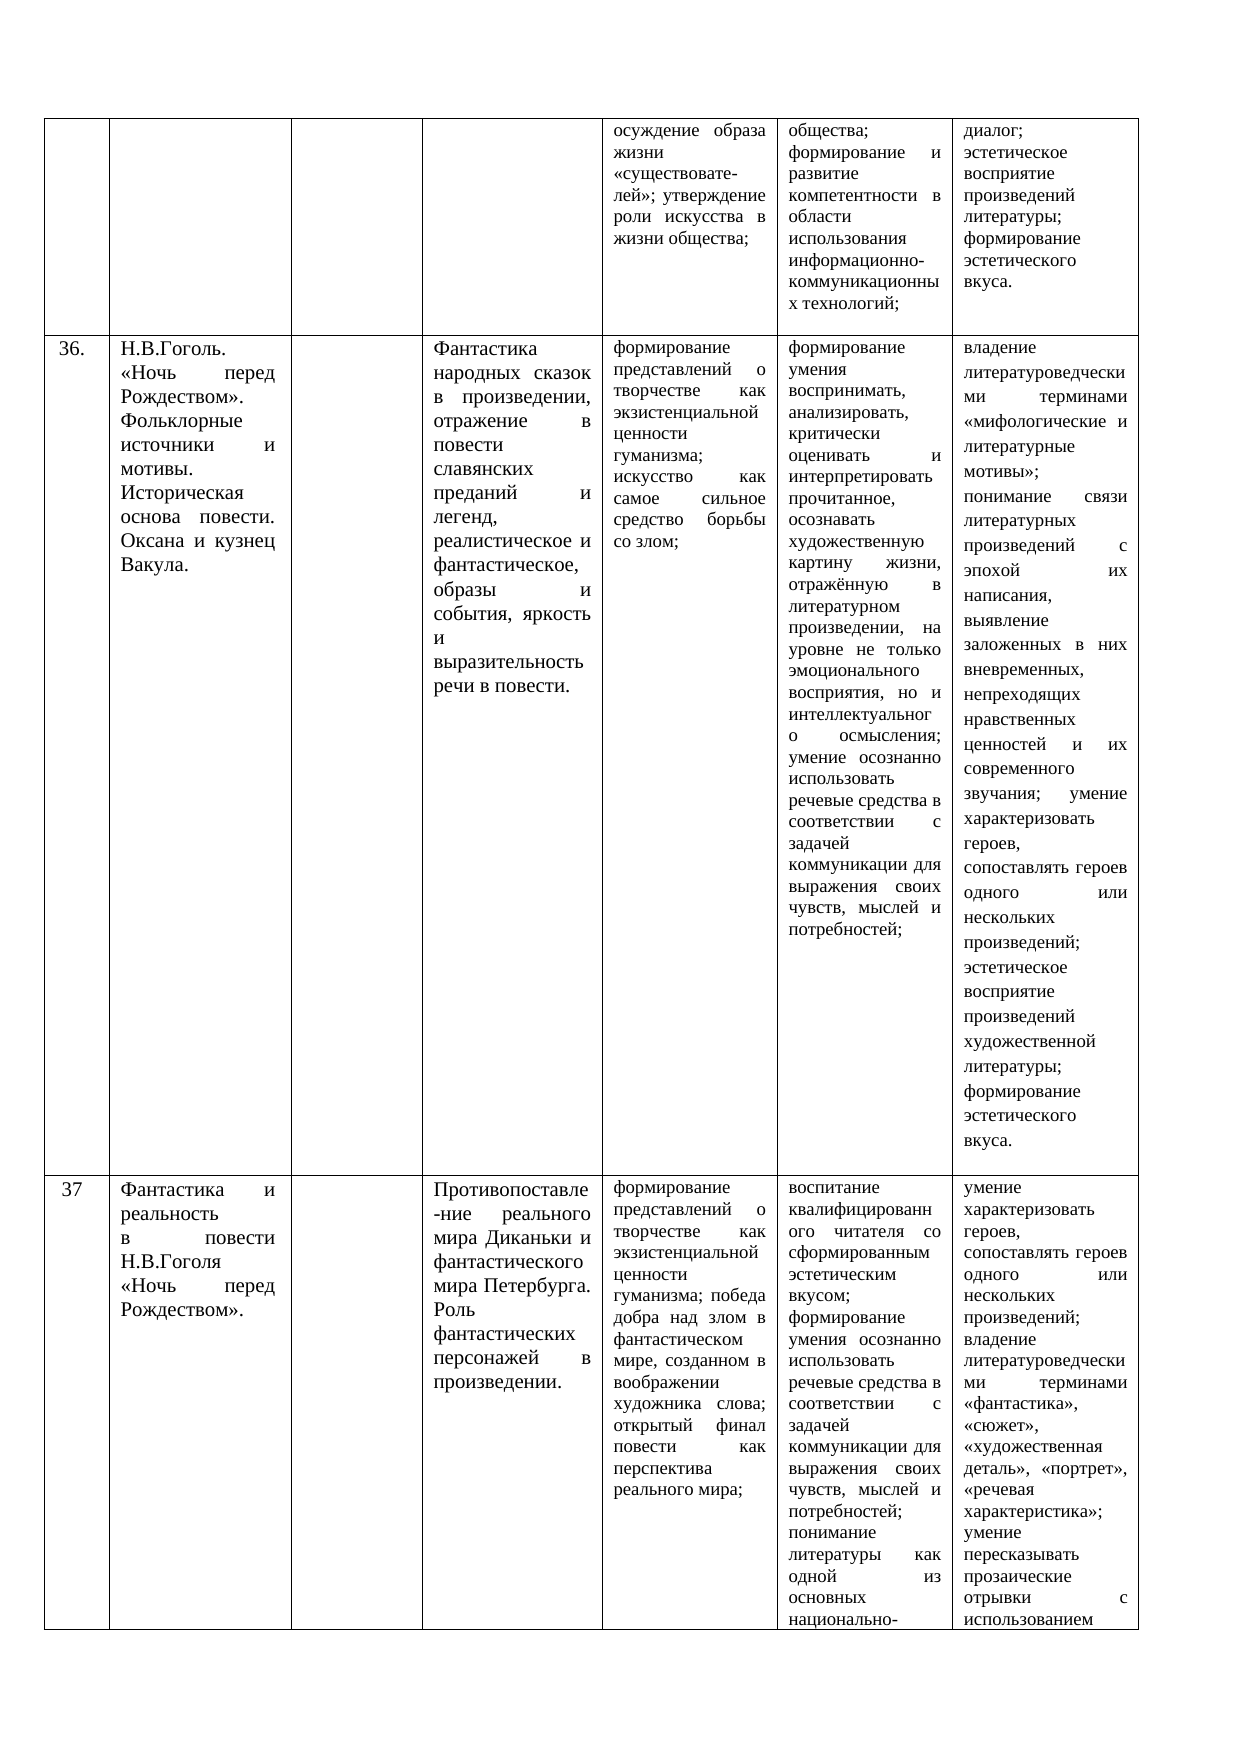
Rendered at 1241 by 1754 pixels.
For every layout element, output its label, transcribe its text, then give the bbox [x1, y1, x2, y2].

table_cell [603, 1176, 777, 1629]
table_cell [953, 119, 1138, 335]
table_cell формирование представлений о творчестве как экзистенциальной ценности гуманизма; искусство как самое сильное средство борьбы со злом; [603, 336, 777, 1175]
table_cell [110, 1176, 291, 1629]
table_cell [423, 119, 602, 335]
table_cell [292, 1176, 422, 1629]
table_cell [110, 119, 291, 335]
table_cell 37 [45, 1176, 109, 1629]
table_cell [778, 119, 952, 335]
table_cell [292, 336, 422, 1175]
table_cell 35 [45, 119, 109, 335]
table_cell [423, 1176, 602, 1629]
table_cell [292, 119, 422, 335]
table_cell 36. [45, 336, 109, 1175]
table_cell формирование умения воспринимать, анализировать, критически оценивать и интерпретировать прочитанное, осознавать художественную картину жизни, отражённую в литературном произведении, на уровне не только эмоционального восприятия, но и интеллектуального осмысления; умение осознанно использовать речевые средства в соответствии с задачей коммуникации для выражения своих чувств, мыслей и потребностей; [778, 336, 952, 1175]
table_cell Фантастика народных сказок в произведении, отражение в повести славянских преданий и легенд, реалистическое и фантастическое, образы и события, яркость и выразительность речи в повести. [423, 336, 602, 1175]
table_cell владение литературоведческими терминами «мифологические и литературные мотивы»; понимание связи литературных произведений с эпохой их написания, выявление заложенных в них вневременных, непреходящих нравственных ценностей и их современного звучания; умение характеризовать героев, сопоставлять героев одного или нескольких произведений; эстетическое восприятие произведений художественной литературы; формирование эстетического вкуса. [953, 336, 1138, 1175]
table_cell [953, 1176, 1138, 1629]
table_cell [778, 1176, 952, 1629]
table_cell Н.В.Гоголь. «Ночь перед Рождеством». Фольклорные источники и мотивы. Историческая основа повести. Оксана и кузнец Вакула. [110, 336, 291, 1175]
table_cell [603, 119, 777, 335]
